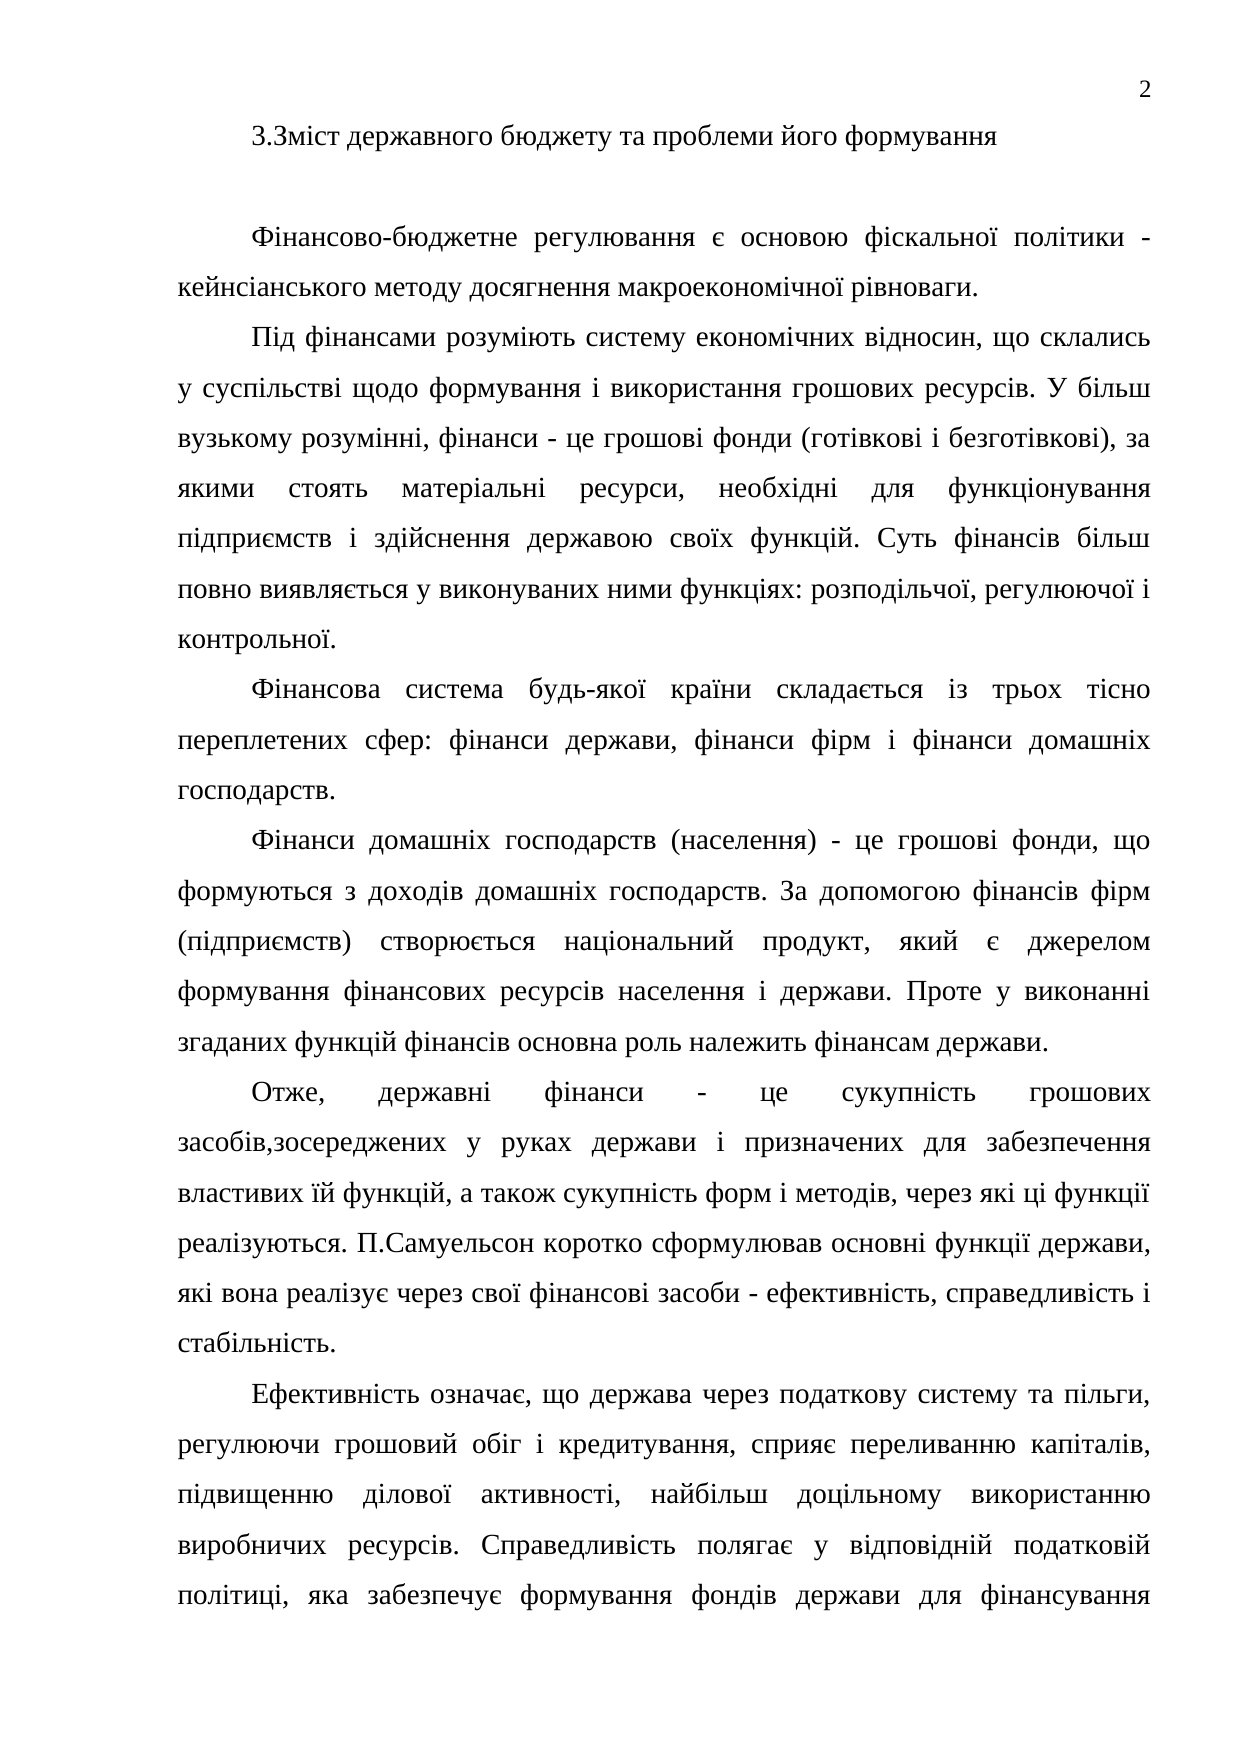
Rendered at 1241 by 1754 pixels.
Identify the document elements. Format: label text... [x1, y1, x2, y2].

text Отже, державні фінанси - це сукупність грошових засобів,зосереджених у руках держави і призначених для забезпечення властивих їй функцій, а також сукупність форм і методів, через які ці функції реалізуються. П.Самуельсон коротко сформулював основні функції держави, які вона реалізує через свої фінансові засоби - ефективність, справедливість і стабільність. [177, 1074, 1152, 1359]
text Фінансово-бюджетне регулювання є основою фіскальної політики - кейнсіанського методу досягнення макроекономічної рівноваги. [177, 219, 1152, 303]
text Фінанси домашніх господарств (населення) - це грошові фонди, що формуються з доходів домашніх господарств. За допомогою фінансів фірм (підприємств) створюється національний продукт, який є джерелом формування фінансових ресурсів населення і держави. Проте у виконанні згаданих функцій фінансів основна роль належить фінансам держави. [177, 822, 1152, 1057]
text Фінансова система будь-якої країни складається із трьох тісно переплетених сфер: фінанси держави, фінанси фірм і фінанси домашніх господарств. [177, 672, 1152, 806]
text 3.Зміст державного бюджету та проблеми його формування [177, 118, 1152, 152]
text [177, 1376, 1152, 1611]
text Під фінансами розуміють систему економічних відносин, що склались у суспільстві щодо формування і використання грошових ресурсів. У більш вузькому розумінні, фінанси - це грошові фонди (готівкові і безготівкові), за якими стоять матеріальні ресурси, необхідні для функціонування підприємств і здійснення державою своїх функцій. Суть фінансів більш повно виявляється у виконуваних ними функціях: розподільчої, регулюючої і контрольної. [177, 319, 1152, 655]
